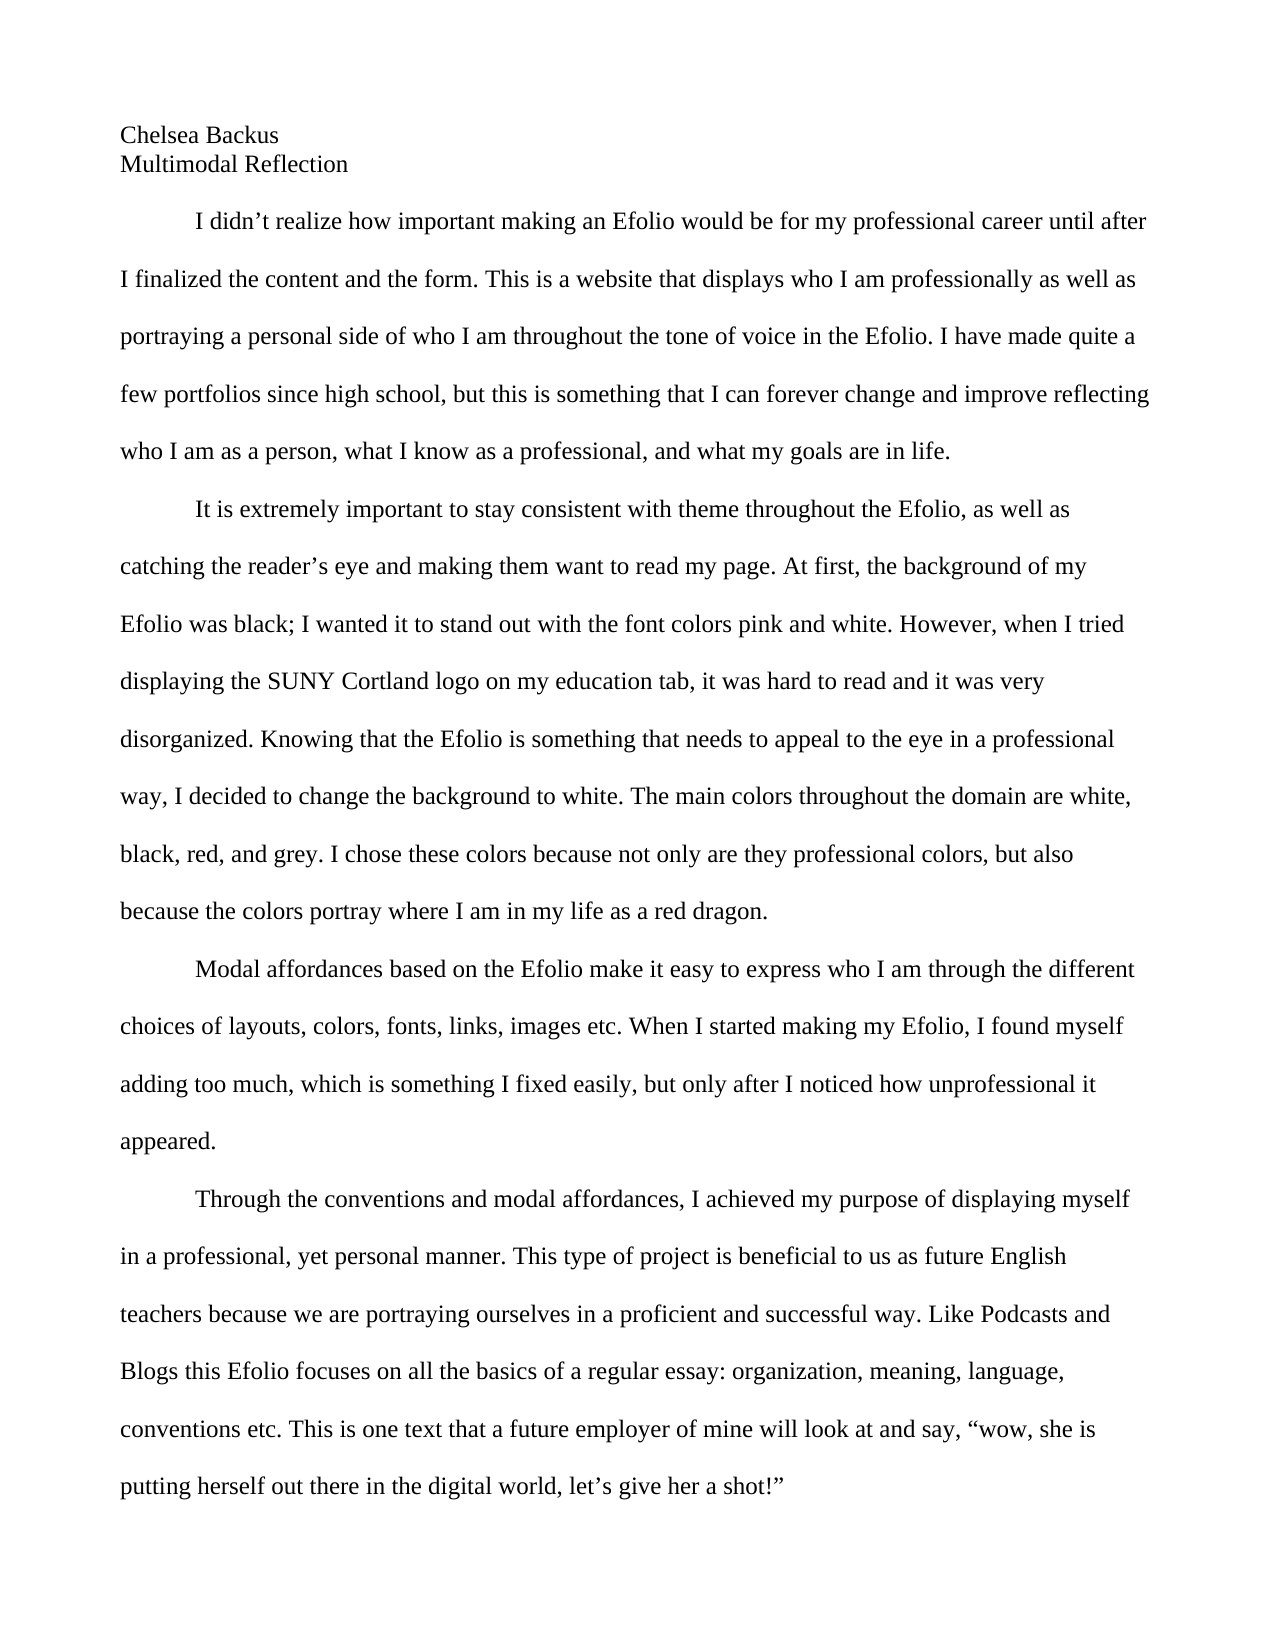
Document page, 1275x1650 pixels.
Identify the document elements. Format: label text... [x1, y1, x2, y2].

text Through the conventions and modal affordances, I achieved my purpose of displaying myself in a professional, yet personal manner. This type of project is beneficial to us as future English teachers because we are portraying ourselves in a proficient and successful way. Like Podcasts and Blogs this Efolio focuses on all the basics of a regular essay: organization, meaning, language, conventions etc. This is one text that a future employer of mine will look at and say, “wow, she is putting herself out there in the digital world, let’s give her a shot!” [120, 1184, 1155, 1500]
text It is extremely important to stay consistent with theme throughout the Efolio, as well as catching the reader’s eye and making them want to read my page. At first, the background of my Efolio was black; I wanted it to stand out with the font colors pink and white. However, when I tried displaying the SUNY Cortland logo on my education tab, it was hard to read and it was very disorganized. Knowing that the Efolio is something that needs to appeal to the eye in a professional way, I decided to change the background to white. The main colors throughout the domain are white, black, red, and grey. I chose these colors because not only are they professional colors, but also because the colors portray where I am in my life as a red dragon. [120, 494, 1155, 925]
text Chelsea Backus [120, 120, 1155, 149]
text Modal affordances based on the Efolio make it easy to express who I am through the different choices of layouts, colors, fonts, links, images etc. When I started making my Efolio, I found myself adding too much, which is something I fixed easily, but only after I noticed how unprofessional it appeared. [120, 954, 1155, 1155]
text Multimodal Reflection [120, 149, 1155, 177]
text I didn’t realize how important making an Efolio would be for my professional career until after I finalized the content and the form. This is a website that displays who I am professionally as well as portraying a personal side of who I am throughout the tone of voice in the Efolio. I have made quite a few portfolios since high school, but this is something that I can forever change and improve reflecting who I am as a person, what I know as a professional, and what my goals are in life. [120, 206, 1155, 465]
